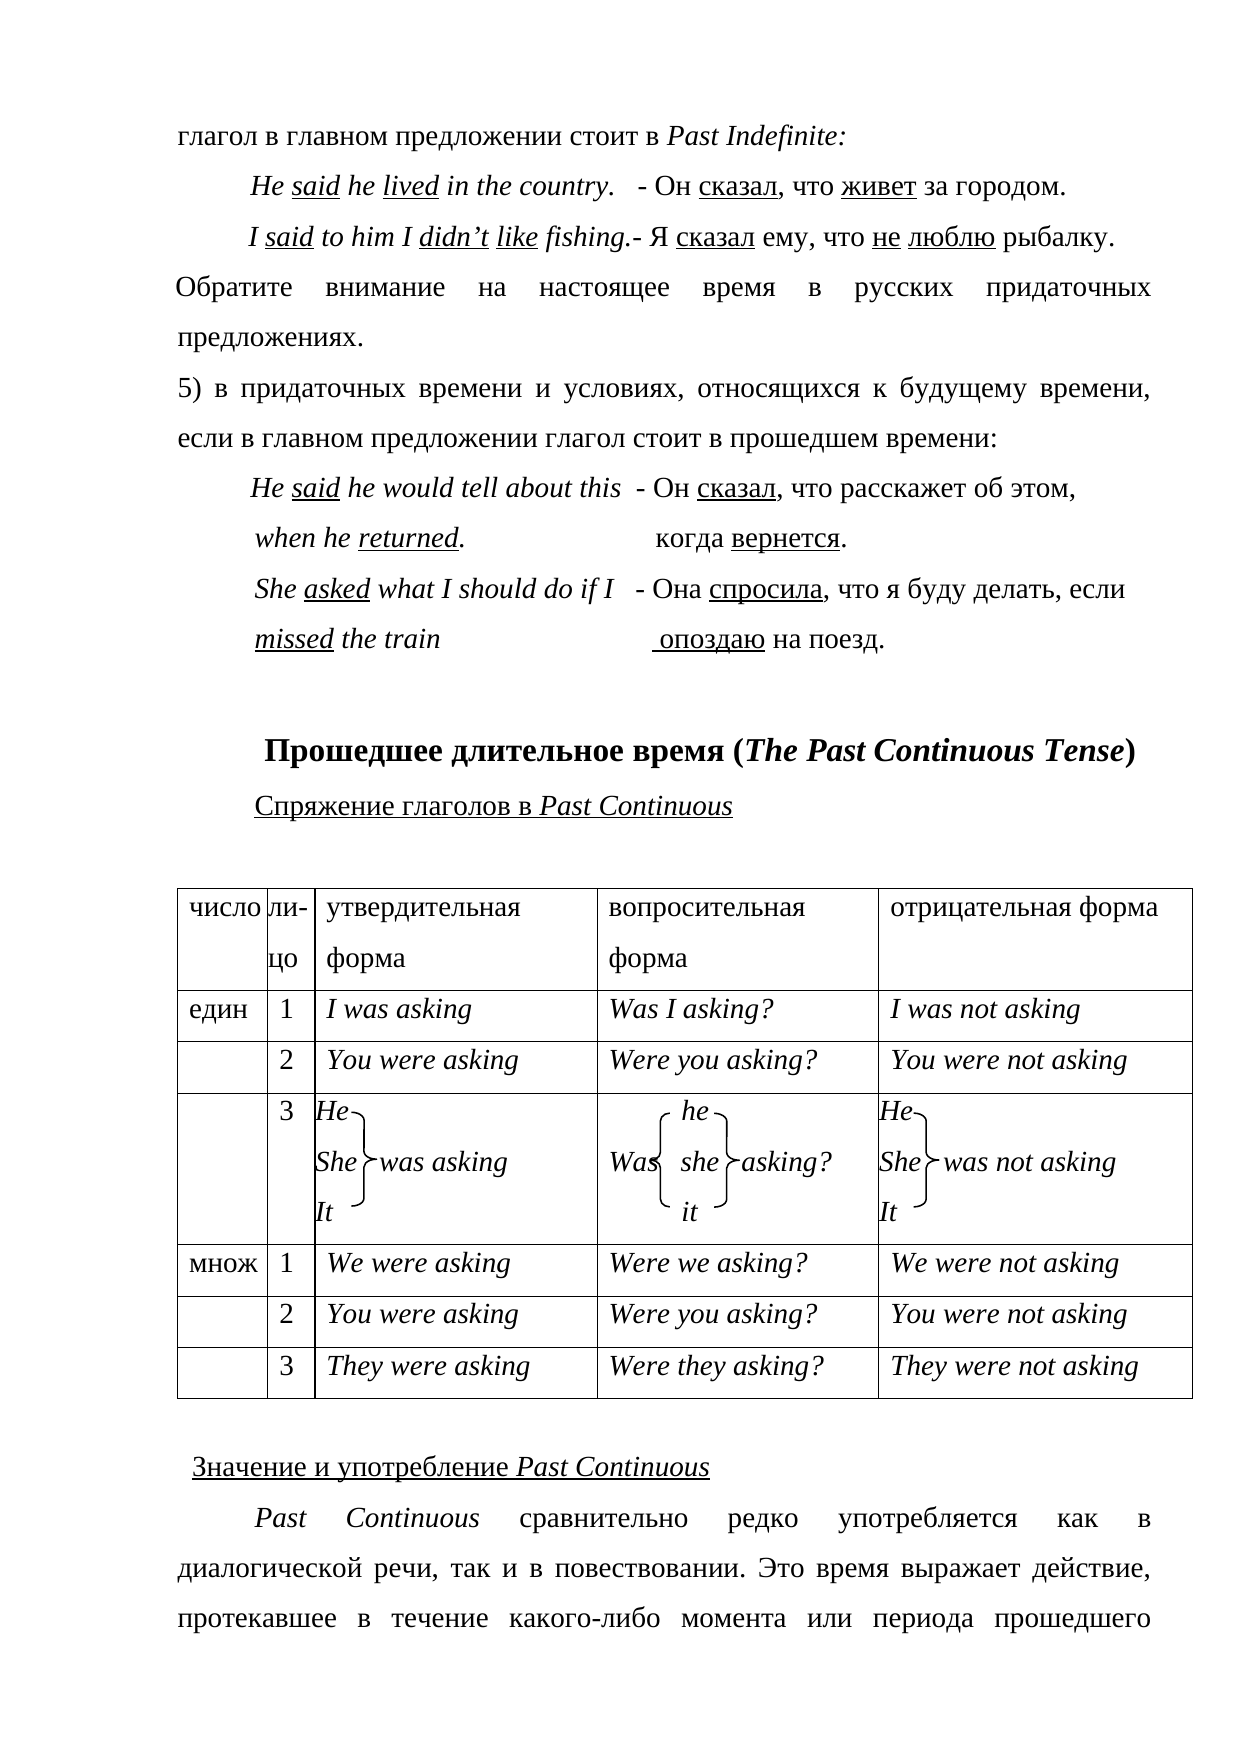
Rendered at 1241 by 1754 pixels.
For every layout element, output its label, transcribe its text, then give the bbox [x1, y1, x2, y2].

table_header ли- цо [268, 889, 314, 990]
table_cell We were not asking [879, 1245, 1192, 1296]
table_cell Were we asking? [598, 1245, 878, 1296]
table_cell He She was not asking It [879, 1094, 1192, 1244]
table_cell 2 [268, 1042, 314, 1092]
text 5) в придаточных времени и условиях, относящихся к будущему времени, если в главном предложении глагол стоит в прошедшем времени: [177, 370, 1152, 453]
table_cell You were asking [316, 1042, 597, 1092]
text She asked what I should do if I - Она спросила, что я буду делать, если [177, 571, 1152, 604]
table_cell He She was asking It [316, 1094, 597, 1244]
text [177, 1500, 1152, 1634]
table_cell Were they asking? [598, 1348, 878, 1398]
table_cell he Was she asking? it [598, 1094, 878, 1244]
table_cell You were not asking [879, 1042, 1192, 1092]
table_cell 3 [268, 1094, 314, 1244]
table_cell [178, 1042, 267, 1092]
table_cell [178, 1094, 267, 1244]
text missed the train опоздаю на поезд. [177, 621, 1152, 655]
table_cell [178, 1348, 267, 1398]
table_cell They were asking [316, 1348, 597, 1398]
table_cell You were asking [316, 1297, 597, 1347]
text Обратите внимание на настoящee время в русских придаточных предложениях. [175, 269, 1152, 353]
table_cell 2 [268, 1297, 314, 1347]
text Прошедшее длительное вpемя (Тhе Past Continuous Tense) [248, 730, 1152, 768]
table_cell 1 [268, 1245, 314, 1296]
table_cell [178, 1297, 267, 1347]
table_cell We were asking [316, 1245, 597, 1296]
table_cell Were you asking? [598, 1297, 878, 1347]
text Значение и yпотребление Past Соntinuous [177, 1449, 1152, 1483]
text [177, 118, 1152, 152]
text He said he would tell about this - Он сказал, что расскажет об этом, [177, 470, 1152, 504]
table_cell Was I asking? [598, 991, 878, 1041]
table_header число [178, 889, 267, 990]
table_cell 1 [268, 991, 314, 1041]
table_header вопросительная форма [598, 889, 878, 990]
table_header утвердительная форма [316, 889, 597, 990]
text I said to him I didn’t like fishing.- Я сказал ему, что не люблю рыбалку. [175, 219, 1152, 252]
table_cell You were not asking [879, 1297, 1192, 1347]
table_cell I was not asking [879, 991, 1192, 1041]
table_cell 3 [268, 1348, 314, 1398]
table_cell един [178, 991, 267, 1041]
table_header отрицательная форма [879, 889, 1192, 990]
text when he returned. когда вернется. [177, 521, 1152, 554]
table_cell They were not asking [879, 1348, 1192, 1398]
table_cell I was asking [316, 991, 597, 1041]
text He said he lived in the country. - Он сказал, что живет за городом. [177, 168, 1152, 202]
text Спряжение глаголов в Past Continuous [177, 788, 1152, 821]
table_cell множ [178, 1245, 267, 1296]
table_cell Were you asking? [598, 1042, 878, 1092]
